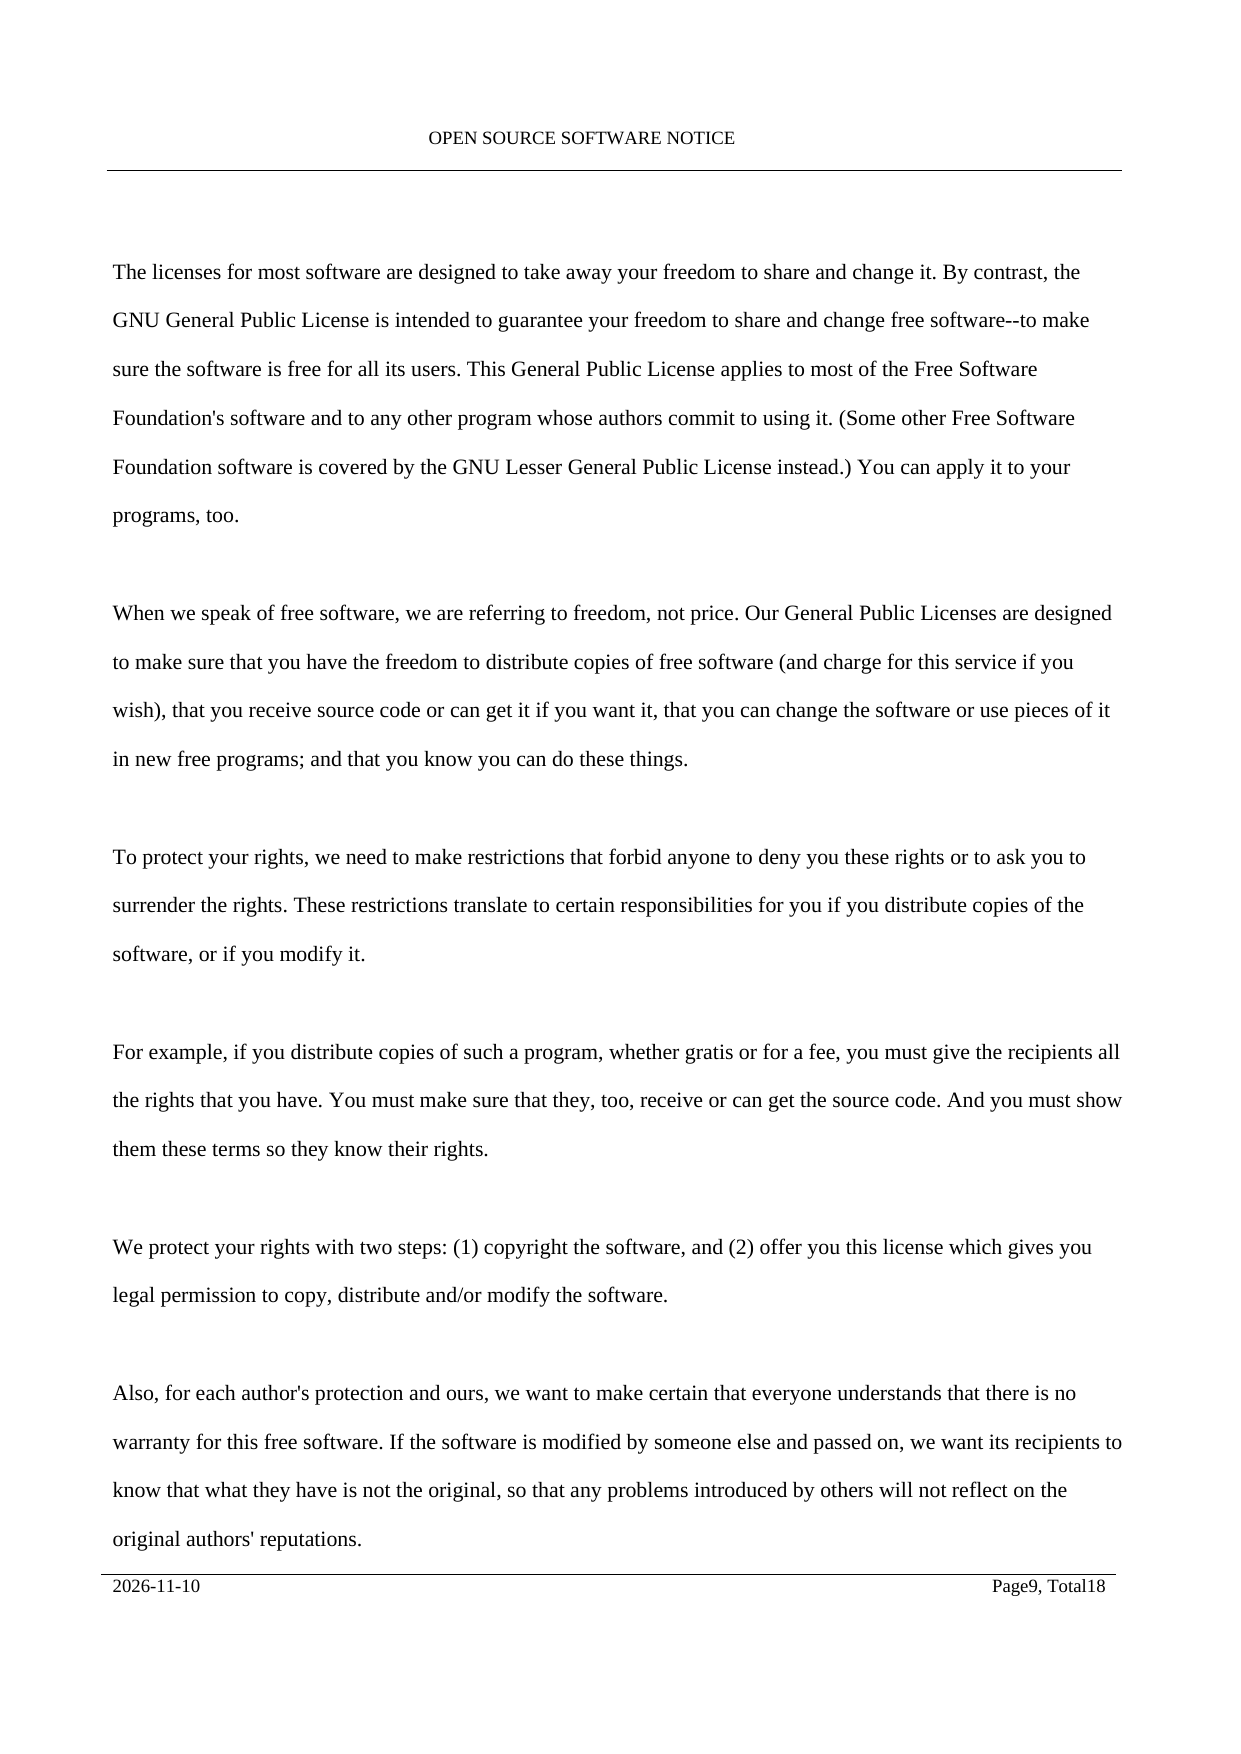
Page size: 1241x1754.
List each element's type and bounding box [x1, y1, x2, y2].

text [112, 206, 1128, 1555]
